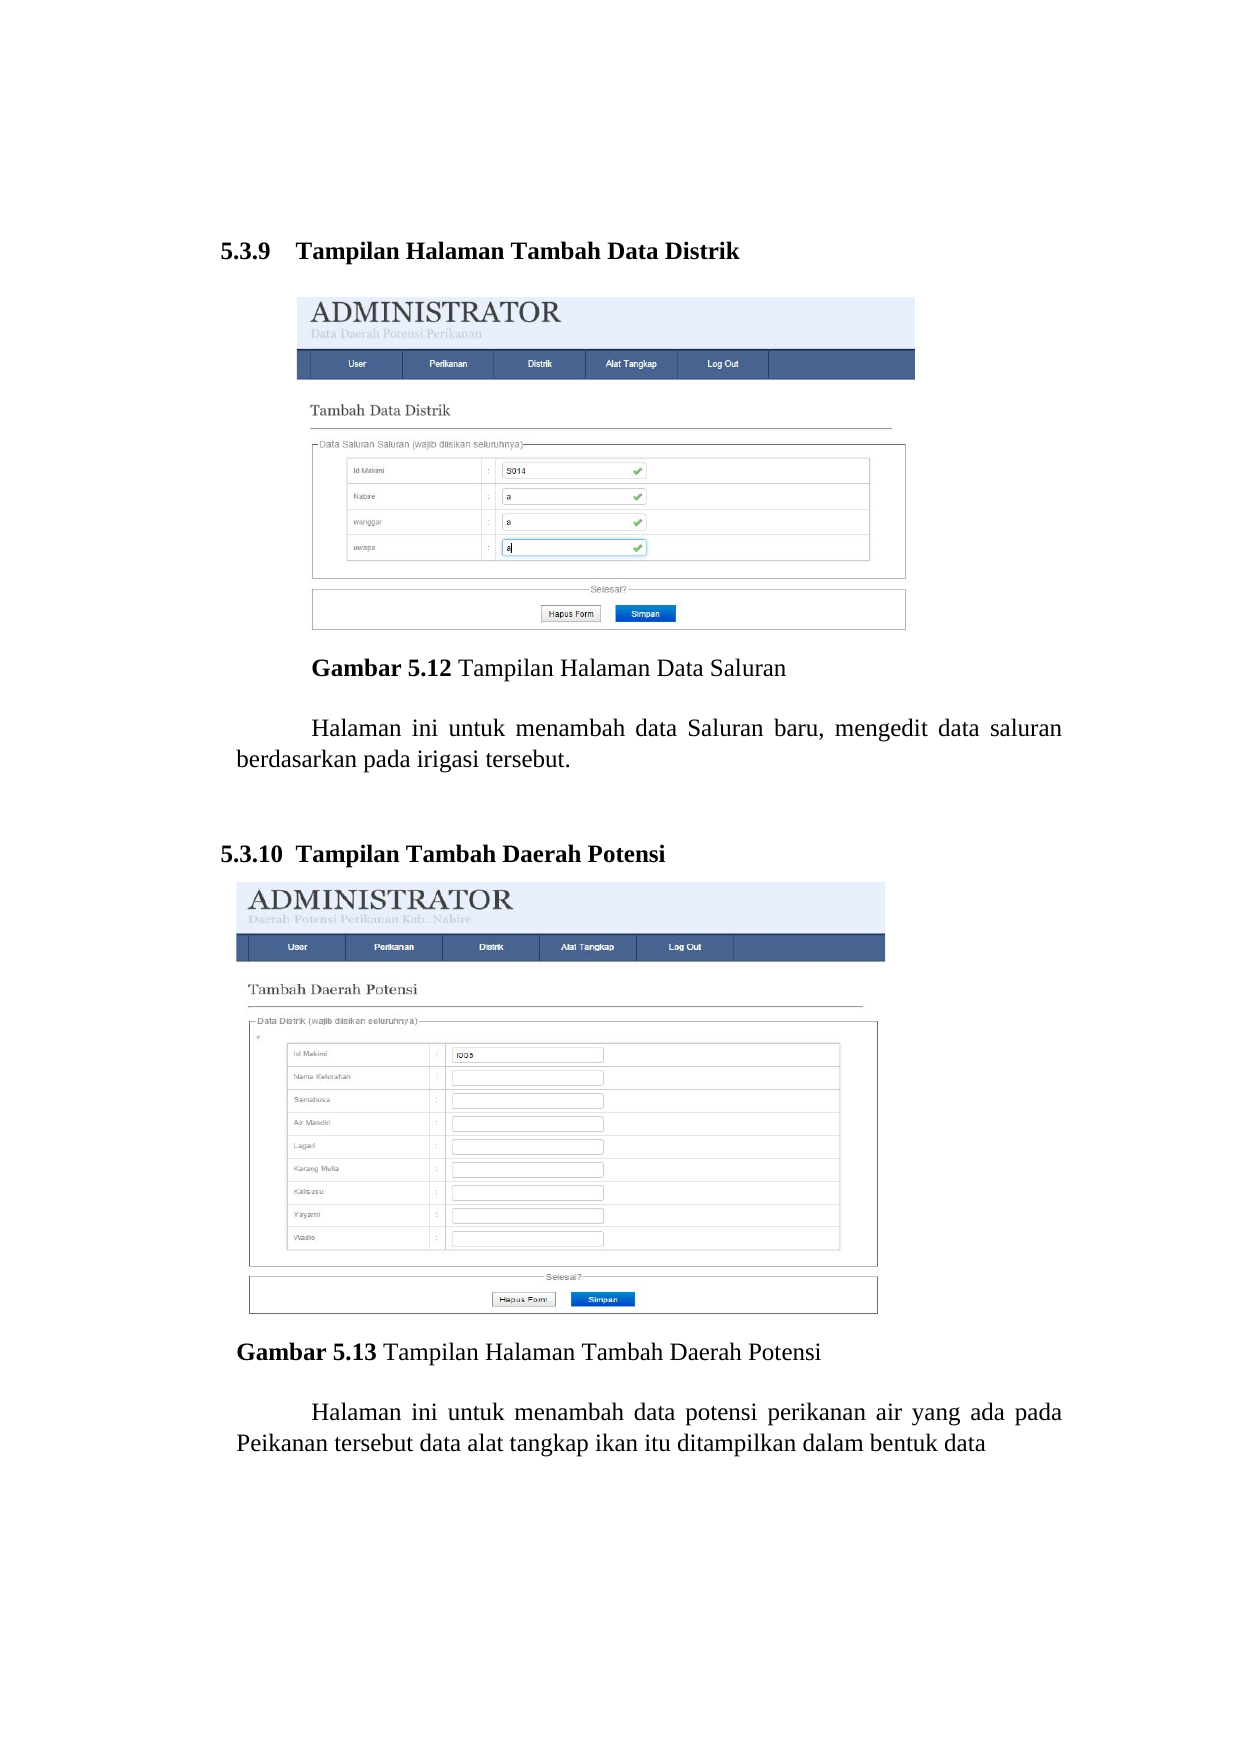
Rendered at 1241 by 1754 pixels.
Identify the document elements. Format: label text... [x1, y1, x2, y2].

text Halaman ini untuk menambah data potensi perikanan air yang ada pada Peikanan tersebut data alat tangkap ikan itu ditampilkan dalam bentuk data [236, 1397, 1063, 1457]
text Halaman ini untuk menambah data Saluran baru, mengedit data saluran berdasarkan pada irigasi tersebut. [236, 713, 1063, 773]
text Gambar 5.13 Tampilan Halaman Tambah Daerah Potensi [236, 1337, 1063, 1366]
subtitle Tampilan Tambah Daerah Potensi [220, 839, 1063, 868]
subtitle Tampilan Halaman Tambah Data Distrik [220, 236, 1063, 265]
picture [296, 297, 915, 638]
text Gambar 5.12 Tampilan Halaman Data Saluran [236, 653, 1063, 682]
picture [236, 882, 885, 1321]
